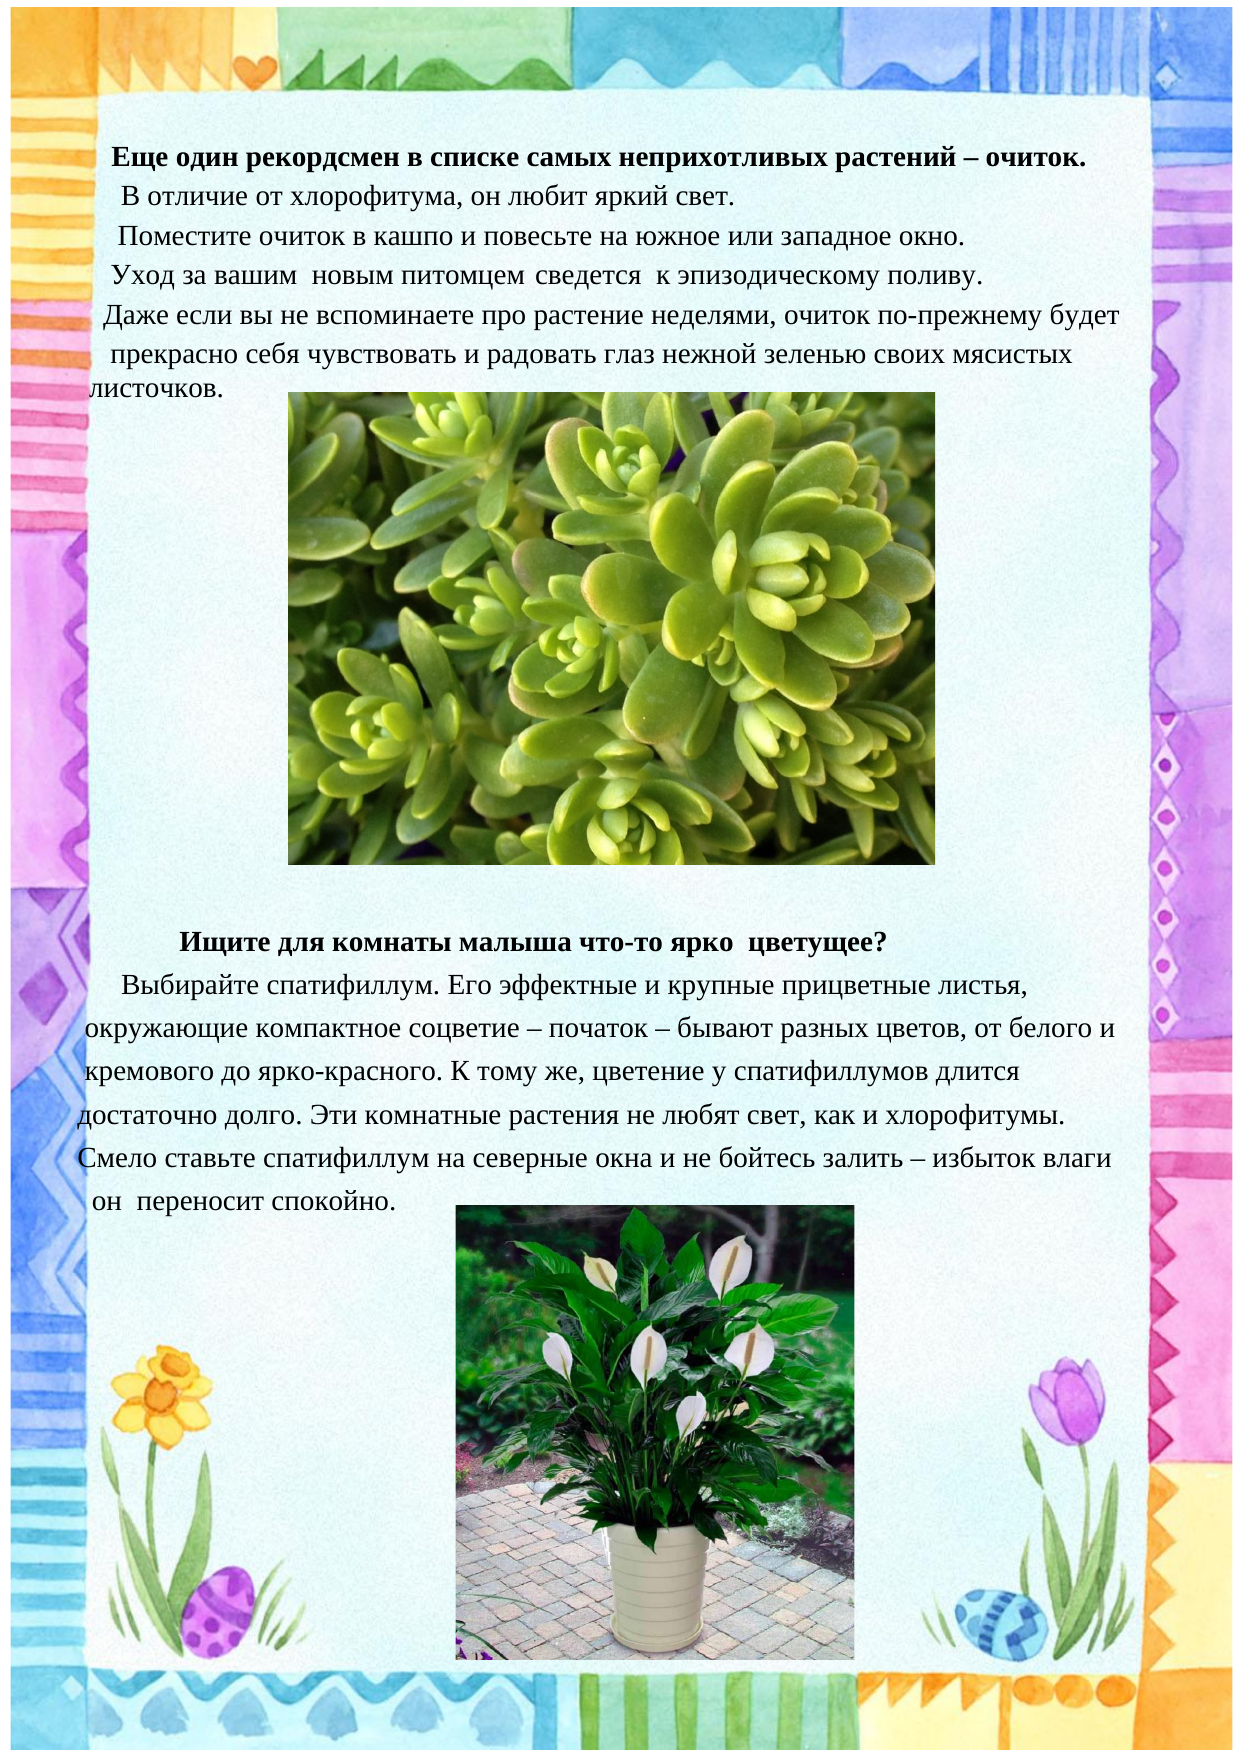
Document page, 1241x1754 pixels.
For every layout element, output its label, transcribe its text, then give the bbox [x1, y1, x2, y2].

text прекрасно себя чувствовать и радовать глаз нежной зеленью своих мясистых [74, 337, 1167, 370]
text он переносит спокойно. [62, 1176, 1178, 1219]
text В отличие от хлорофитума, он любит яркий свет. [74, 178, 1167, 212]
text Выбирайте спатифиллум. Его эффектные и крупные прицветные листья, [62, 960, 1178, 1003]
text окружающие компактное соцветие – початок – бывают разных цветов, от белого и [62, 1003, 1178, 1046]
text листочков. [62, 370, 1178, 404]
text Смело ставьте спатифиллум на северные окна и не бойтесь залить – избыток влаги [62, 1133, 1178, 1176]
text Ищите для комнаты малыша что-то ярко цветущее? [62, 917, 1178, 960]
text кремового до ярко-красного. К тому же, цветение у спатифиллумов длится [62, 1046, 1178, 1089]
text Даже если вы не вспоминаете про растение неделями, очиток по-прежнему будет [74, 297, 1167, 331]
text Еще один рекордсмен в списке самых неприхотливых растений – очиток. [74, 139, 1167, 172]
picture [10, 7, 1233, 1750]
text Поместите очиток в кашпо и повесьте на южное или западное окно. [74, 218, 1167, 251]
text достаточно долго. Эти комнатные растения не любят свет, как и хлорофитумы. [62, 1089, 1178, 1133]
text Уход за вашим новым питомцем сведется к эпизодическому поливу. [74, 257, 1167, 291]
